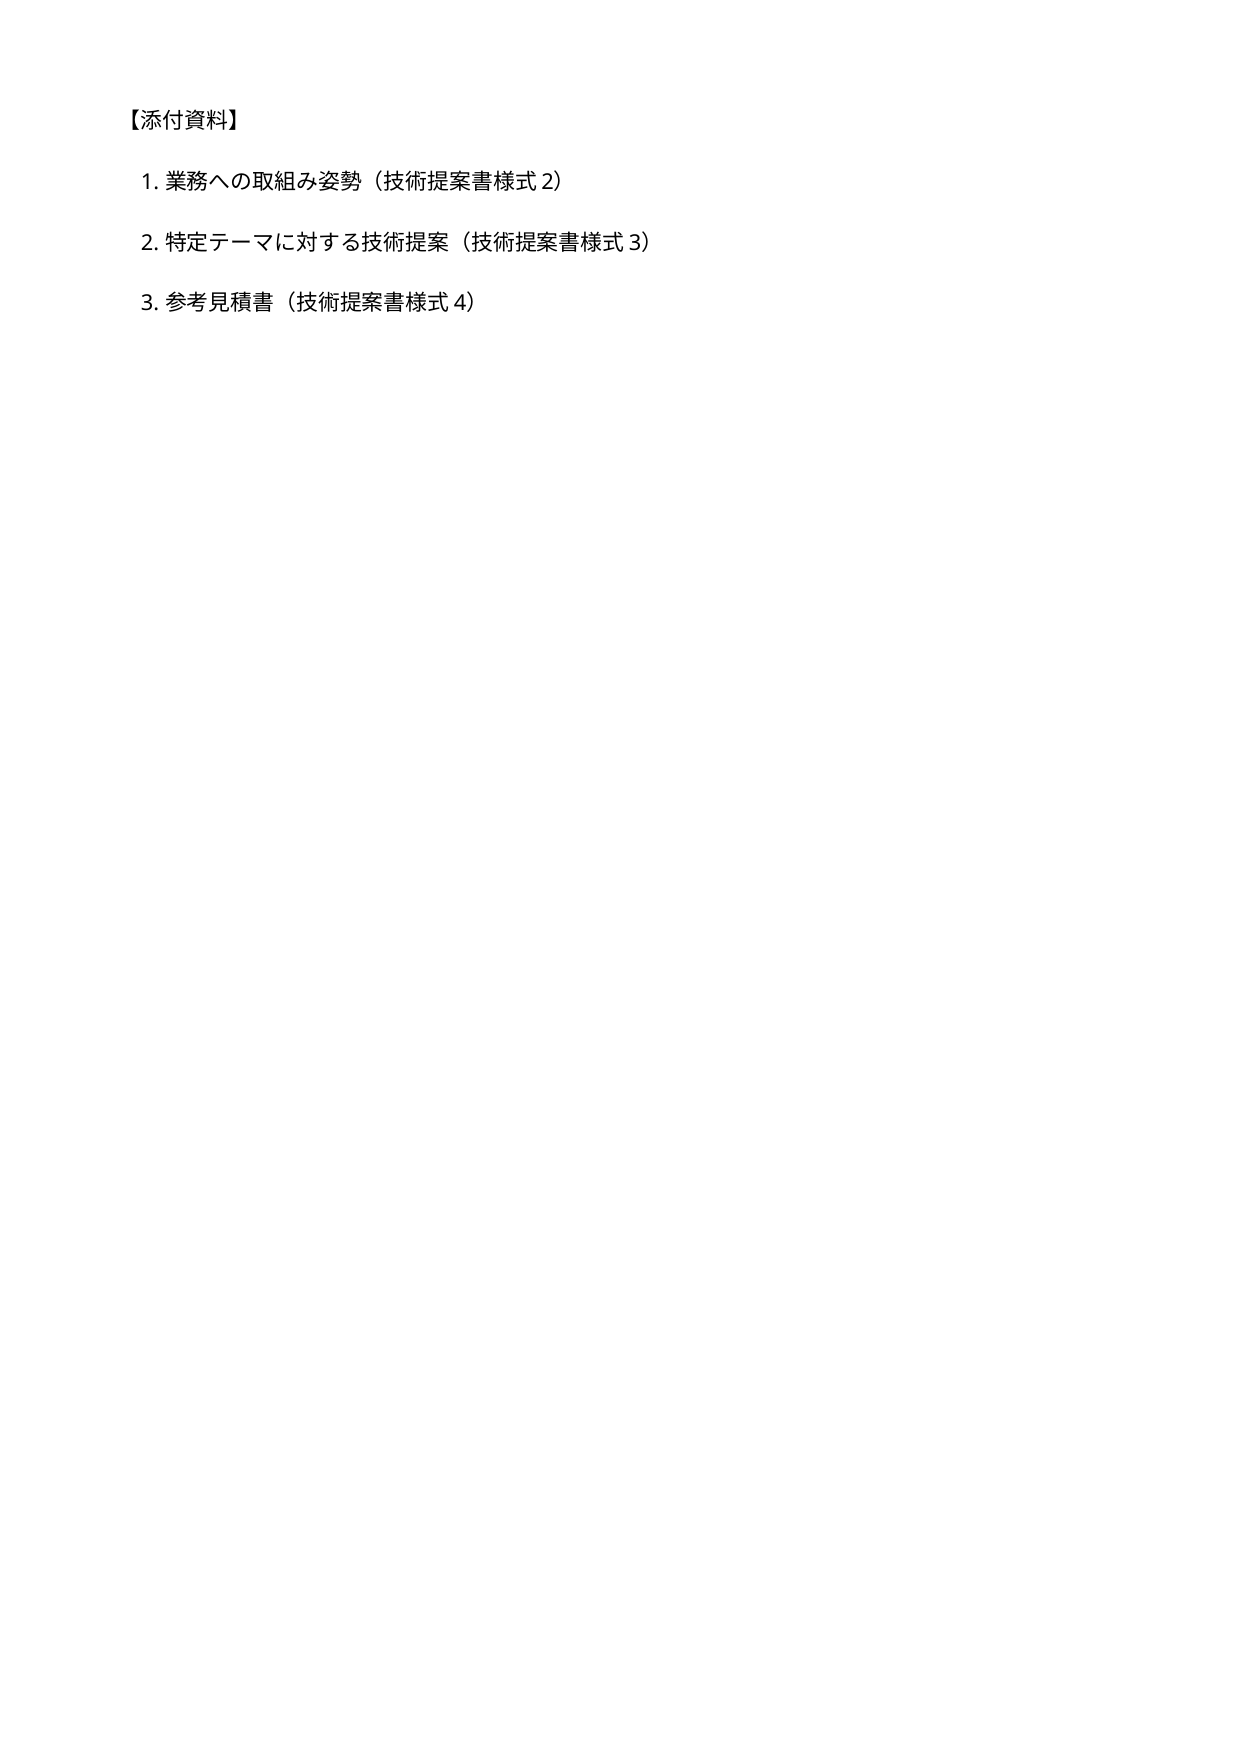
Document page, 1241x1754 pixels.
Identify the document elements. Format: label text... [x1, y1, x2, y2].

text 3. 参考見積書（技術提案書様式4） [141, 271, 1165, 331]
text 2. 特定テーマに対する技術提案（技術提案書様式3） [141, 210, 1165, 271]
text 【添付資料】 [119, 89, 1165, 149]
text 1. 業務への取組み姿勢（技術提案書様式2） [141, 149, 1165, 210]
